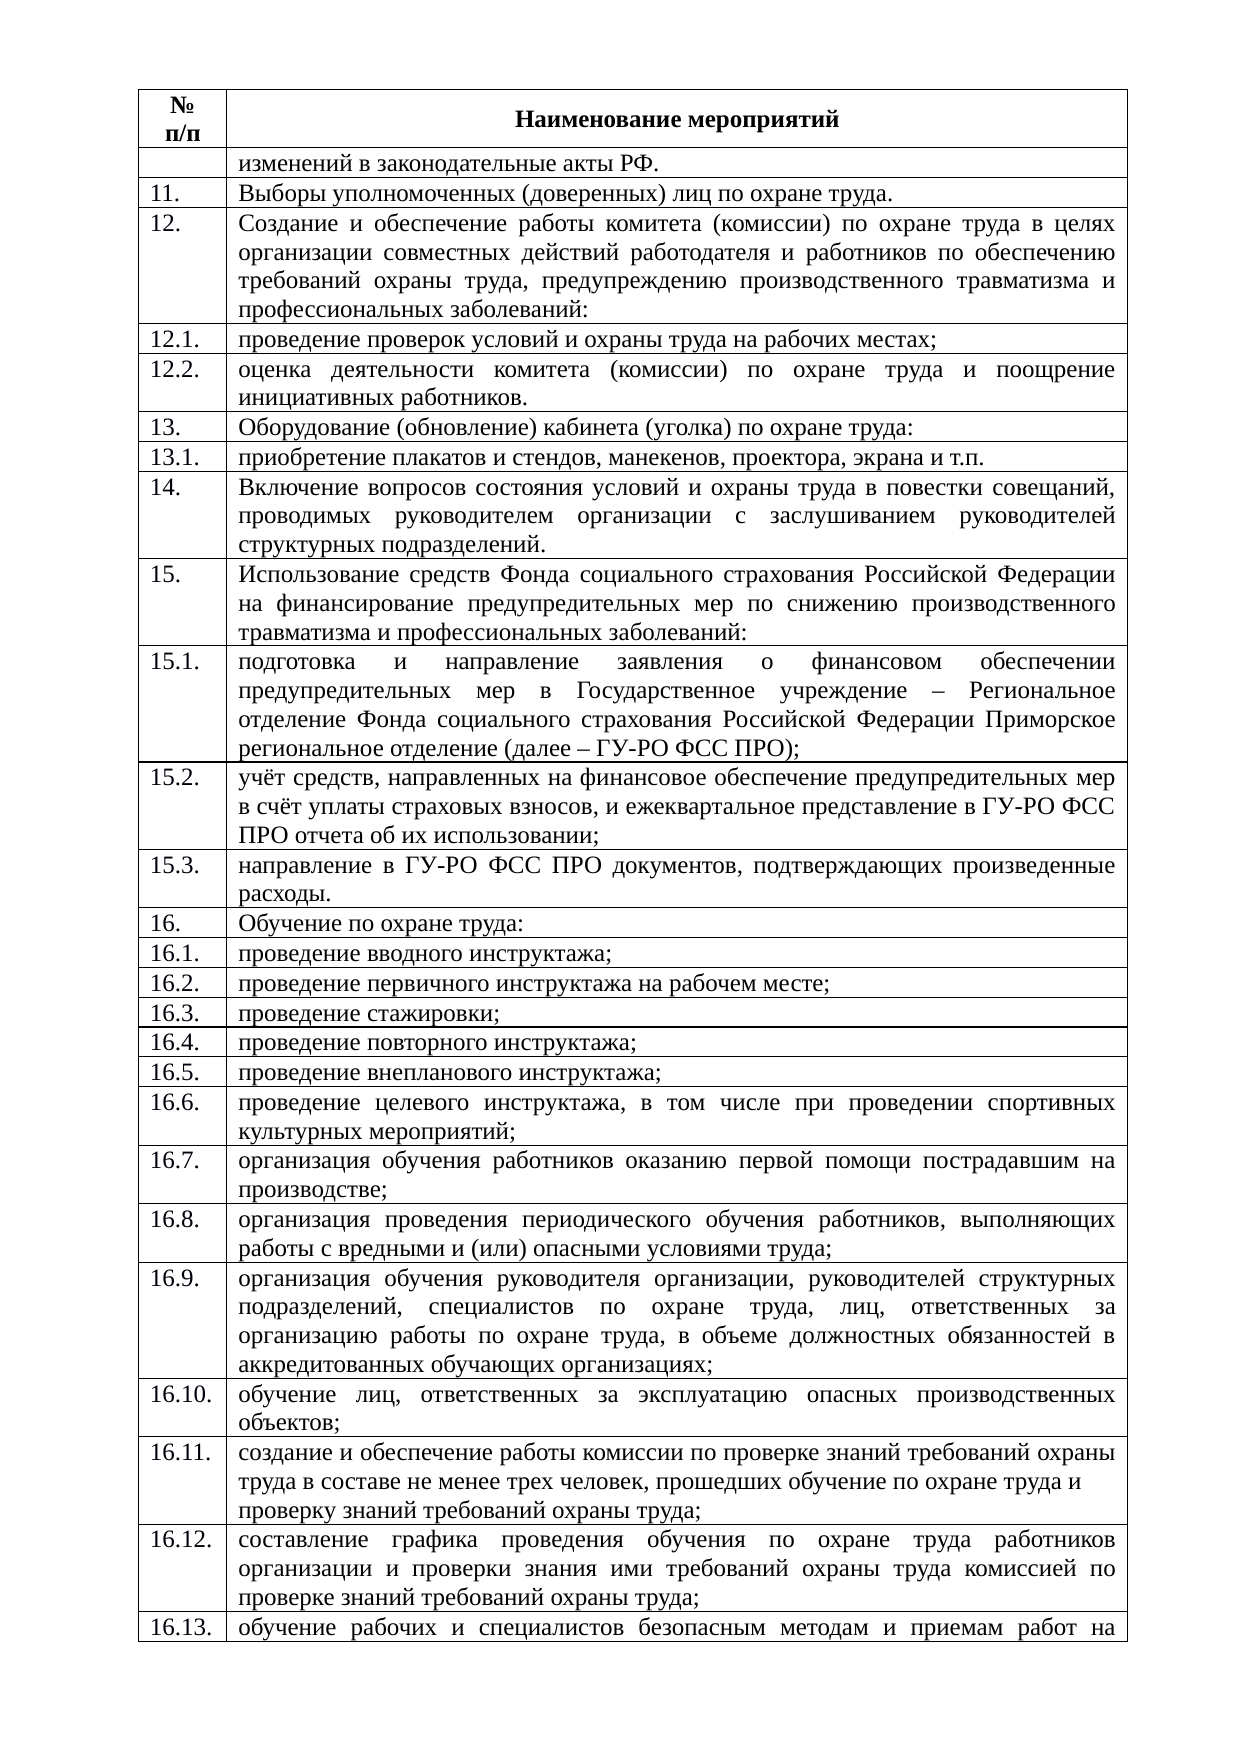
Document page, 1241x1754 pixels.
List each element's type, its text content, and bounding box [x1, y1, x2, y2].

table_cell [139, 412, 226, 441]
table_cell Создание и обеспечение работы комитета (комиссии) по охране труда в целях организации совместных действий работодателя и работников по обеспечению требований охраны труда, предупреждению производственного травматизма и профессиональных заболеваний: [227, 208, 1127, 323]
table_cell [227, 148, 1127, 177]
table_cell проведение проверок условий и охраны труда на рабочих местах; [227, 324, 1127, 353]
table_cell [139, 1087, 226, 1144]
table_cell [139, 908, 226, 937]
table_cell направление в ГУ-РО ФСС ПРО документов, подтверждающих произведенные расходы. [227, 850, 1127, 907]
table_cell [139, 1028, 226, 1056]
table_cell проведение целевого инструктажа, в том числе при проведении спортивных культурных мероприятий; [227, 1087, 1127, 1144]
table_cell составление графика проведения обучения по охране труда работников организации и проверки знания ими требований охраны труда комиссией по проверке знаний требований охраны труда; [227, 1525, 1127, 1611]
table_cell Обучение по охране труда: [227, 908, 1127, 937]
table_cell [139, 938, 226, 967]
table_cell [139, 324, 226, 353]
table_cell [139, 763, 226, 849]
table_cell [139, 559, 226, 645]
table_cell [139, 646, 226, 761]
table_cell обучение лиц, ответственных за эксплуатацию опасных производственных объектов; [227, 1379, 1127, 1436]
table_cell проведение вводного инструктажа; [227, 938, 1127, 967]
table_header Наименование мероприятий [227, 90, 1127, 147]
table_cell подготовка и направление заявления о финансовом обеспечении предупредительных мер в Государственное учреждение – Региональное отделение Фонда социального страхования Российской Федерации Приморское региональное отделение (далее – ГУ-РО ФСС ПРО); [227, 646, 1127, 761]
table_cell [139, 968, 226, 997]
table_cell [139, 1612, 226, 1641]
table_cell приобретение плакатов и стендов, манекенов, проектора, экрана и т.п. [227, 442, 1127, 471]
table_cell [139, 178, 226, 207]
table_cell проведение первичного инструктажа на рабочем месте; [227, 968, 1127, 997]
table_cell организация обучения работников оказанию первой помощи пострадавшим на производстве; [227, 1146, 1127, 1203]
table_cell [139, 148, 226, 177]
table_cell [139, 998, 226, 1026]
table_cell проведение повторного инструктажа; [227, 1028, 1127, 1056]
table_cell [139, 442, 226, 471]
table_cell Выборы уполномоченных (доверенных) лиц по охране труда. [227, 178, 1127, 207]
table_cell проведение внепланового инструктажа; [227, 1057, 1127, 1086]
table_cell оценка деятельности комитета (комиссии) по охране труда и поощрение инициативных работников. [227, 354, 1127, 411]
table_header № п/п [139, 90, 226, 147]
table_cell Включение вопросов состояния условий и охраны труда в повестки совещаний, проводимых руководителем организации с заслушиванием руководителей структурных подразделений. [227, 472, 1127, 558]
table_cell [139, 354, 226, 411]
table_cell Использование средств Фонда социального страхования Российской Федерации на финансирование предупредительных мер по снижению производственного травматизма и профессиональных заболеваний: [227, 559, 1127, 645]
table_cell создание и обеспечение работы комиссии по проверке знаний требований охраны труда в составе не менее трех человек, прошедших обучение по охране труда и проверку знаний требований охраны труда; [227, 1437, 1127, 1523]
table_cell организация проведения периодического обучения работников, выполняющих работы с вредными и (или) опасными условиями труда; [227, 1204, 1127, 1262]
table_cell [139, 1263, 226, 1378]
table_cell [139, 1525, 226, 1611]
table_cell учёт средств, направленных на финансовое обеспечение предупредительных мер в счёт уплаты страховых взносов, и ежеквартальное представление в ГУ-РО ФСС ПРО отчета об их использовании; [227, 763, 1127, 849]
table_cell [139, 1379, 226, 1436]
table_cell [139, 850, 226, 907]
table_cell [139, 1057, 226, 1086]
table_cell [139, 208, 226, 323]
table_cell [139, 1204, 226, 1262]
table_cell [139, 1146, 226, 1203]
table_cell [139, 472, 226, 558]
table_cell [227, 1612, 1127, 1641]
table_cell организация обучения руководителя организации, руководителей структурных подразделений, специалистов по охране труда, лиц, ответственных за организацию работы по охране труда, в объеме должностных обязанностей в аккредитованных обучающих организациях; [227, 1263, 1127, 1378]
table_cell [139, 1437, 226, 1523]
table_cell Оборудование (обновление) кабинета (уголка) по охране труда: [227, 412, 1127, 441]
table_cell проведение стажировки; [227, 998, 1127, 1026]
